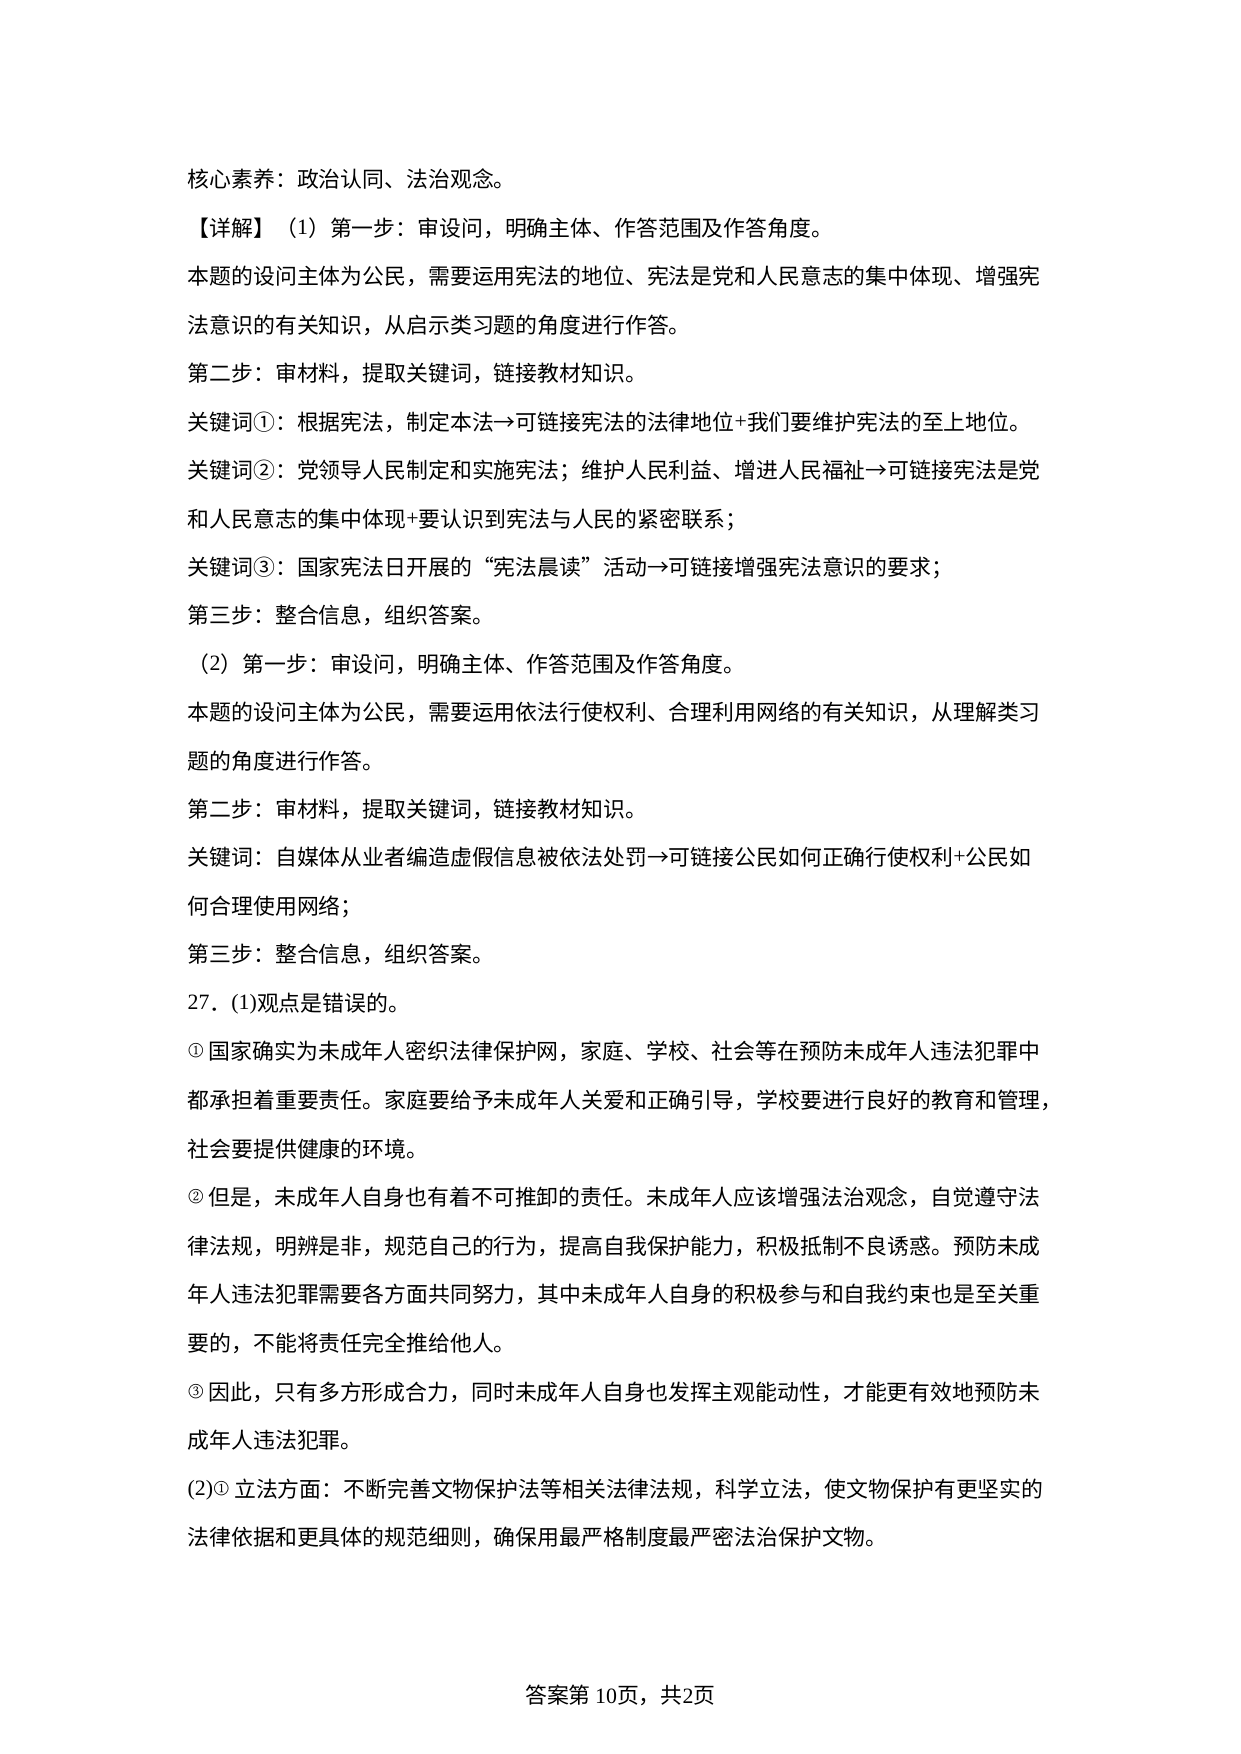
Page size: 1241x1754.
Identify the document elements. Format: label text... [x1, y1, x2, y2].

text 27．(1)观点是错误的。 [187, 985, 1053, 1018]
text 第三步：整合信息，组织答案。 [187, 937, 1053, 969]
text 第二步：审材料，提取关键词，链接教材知识。 [187, 792, 1053, 824]
text ①国家确实为未成年人密织法律保护网，家庭、学校、社会等在预防未成年人违法犯罪中都承担着重要责任。家庭要给予未成年人关爱和正确引导，学校要进行良好的教育和管理，社会要提供健康的环境。 [187, 1034, 1053, 1164]
text (2)①立法方面：不断完善文物保护法等相关法律法规，科学立法，使文物保护有更坚实的法律依据和更具体的规范细则，确保用最严格制度最严密法治保护文物。 [187, 1471, 1053, 1552]
text 关键词①：根据宪法，制定本法→可链接宪法的法律地位+我们要维护宪法的至上地位。 [187, 404, 1053, 437]
text ③因此，只有多方形成合力，同时未成年人自身也发挥主观能动性，才能更有效地预防未成年人违法犯罪。 [187, 1374, 1053, 1455]
text 第二步：审材料，提取关键词，链接教材知识。 [187, 356, 1053, 388]
text 本题的设问主体为公民，需要运用宪法的地位、宪法是党和人民意志的集中体现、增强宪法意识的有关知识，从启示类习题的角度进行作答。 [187, 259, 1053, 340]
text 关键词②：党领导人民制定和实施宪法；维护人民利益、增进人民福祉→可链接宪法是党和人民意志的集中体现+要认识到宪法与人民的紧密联系； [187, 452, 1053, 534]
text 【详解】（1）第一步：审设问，明确主体、作答范围及作答角度。 [187, 210, 1053, 243]
text （2）第一步：审设问，明确主体、作答范围及作答角度。 [187, 646, 1053, 679]
text 第三步：整合信息，组织答案。 [187, 598, 1053, 630]
text 本题的设问主体为公民，需要运用依法行使权利、合理利用网络的有关知识，从理解类习题的角度进行作答。 [187, 694, 1053, 776]
text 关键词：自媒体从业者编造虚假信息被依法处罚→可链接公民如何正确行使权利+公民如何合理使用网络； [187, 840, 1053, 921]
text 关键词③：国家宪法日开展的“宪法晨读”活动→可链接增强宪法意识的要求； [187, 549, 1053, 582]
text ②但是，未成年人自身也有着不可推卸的责任。未成年人应该增强法治观念，自觉遵守法律法规，明辨是非，规范自己的行为，提高自我保护能力，积极抵制不良诱惑。预防未成年人违法犯罪需要各方面共同努力，其中未成年人自身的积极参与和自我约束也是至关重要的，不能将责任完全推给他人。 [187, 1179, 1053, 1358]
text 核心素养：政治认同、法治观念。 [187, 162, 1053, 194]
